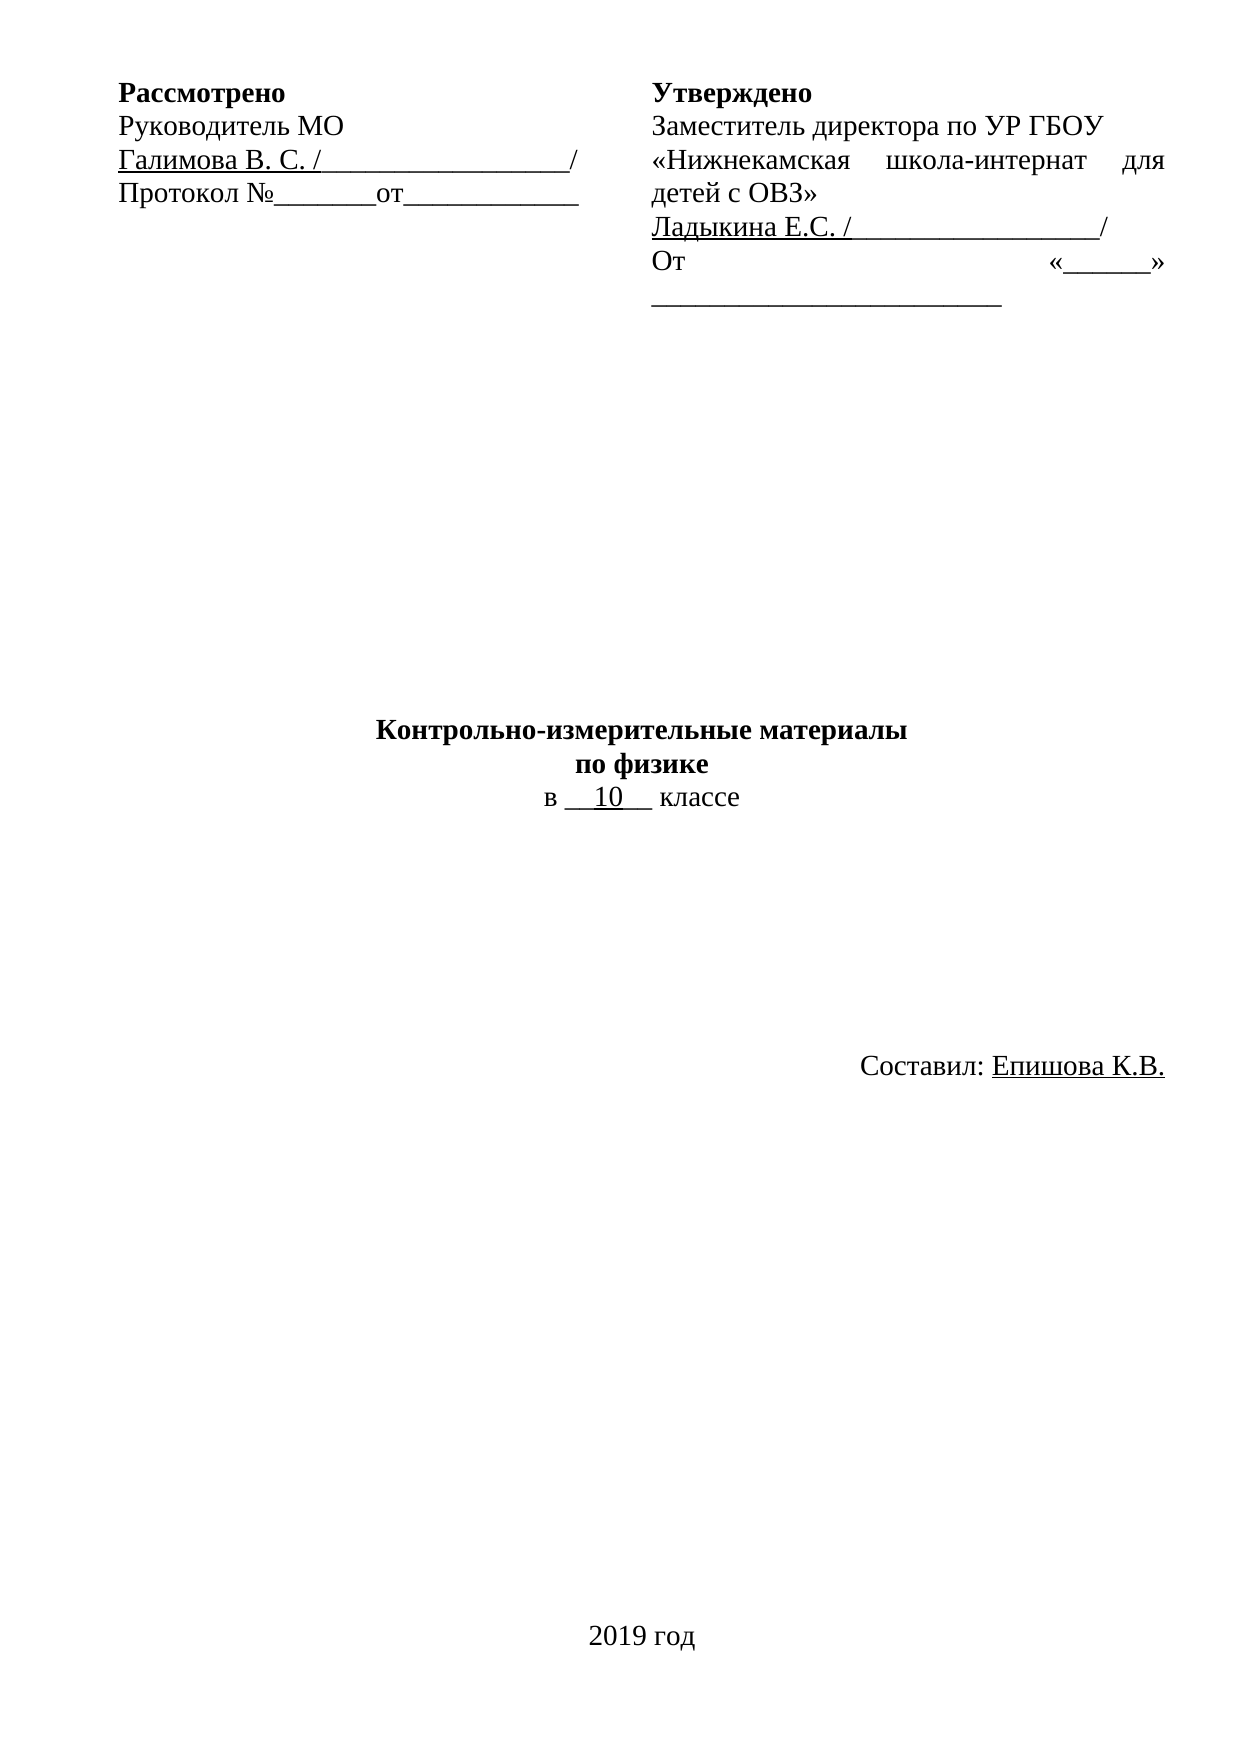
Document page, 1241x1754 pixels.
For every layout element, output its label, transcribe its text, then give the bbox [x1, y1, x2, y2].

text Составил: Епишова К.В. [118, 1048, 1165, 1081]
text в __10__ классе [118, 779, 1165, 813]
table_header Рассмотрено Руководитель МО Галимова В. С. /_________________/ Протокол №_______от____________ [107, 75, 640, 310]
text 2019 год [118, 1618, 1165, 1651]
table_header Утверждено Заместитель директора по УР ГБОУ «Нижнекамская школа-интернат для детей с ОВЗ» Ладыкина Е.С. /_________________/ От «______» ________________________ [640, 75, 1176, 310]
text по физике [118, 746, 1165, 779]
text Контрольно-измерительные материалы [118, 712, 1165, 746]
